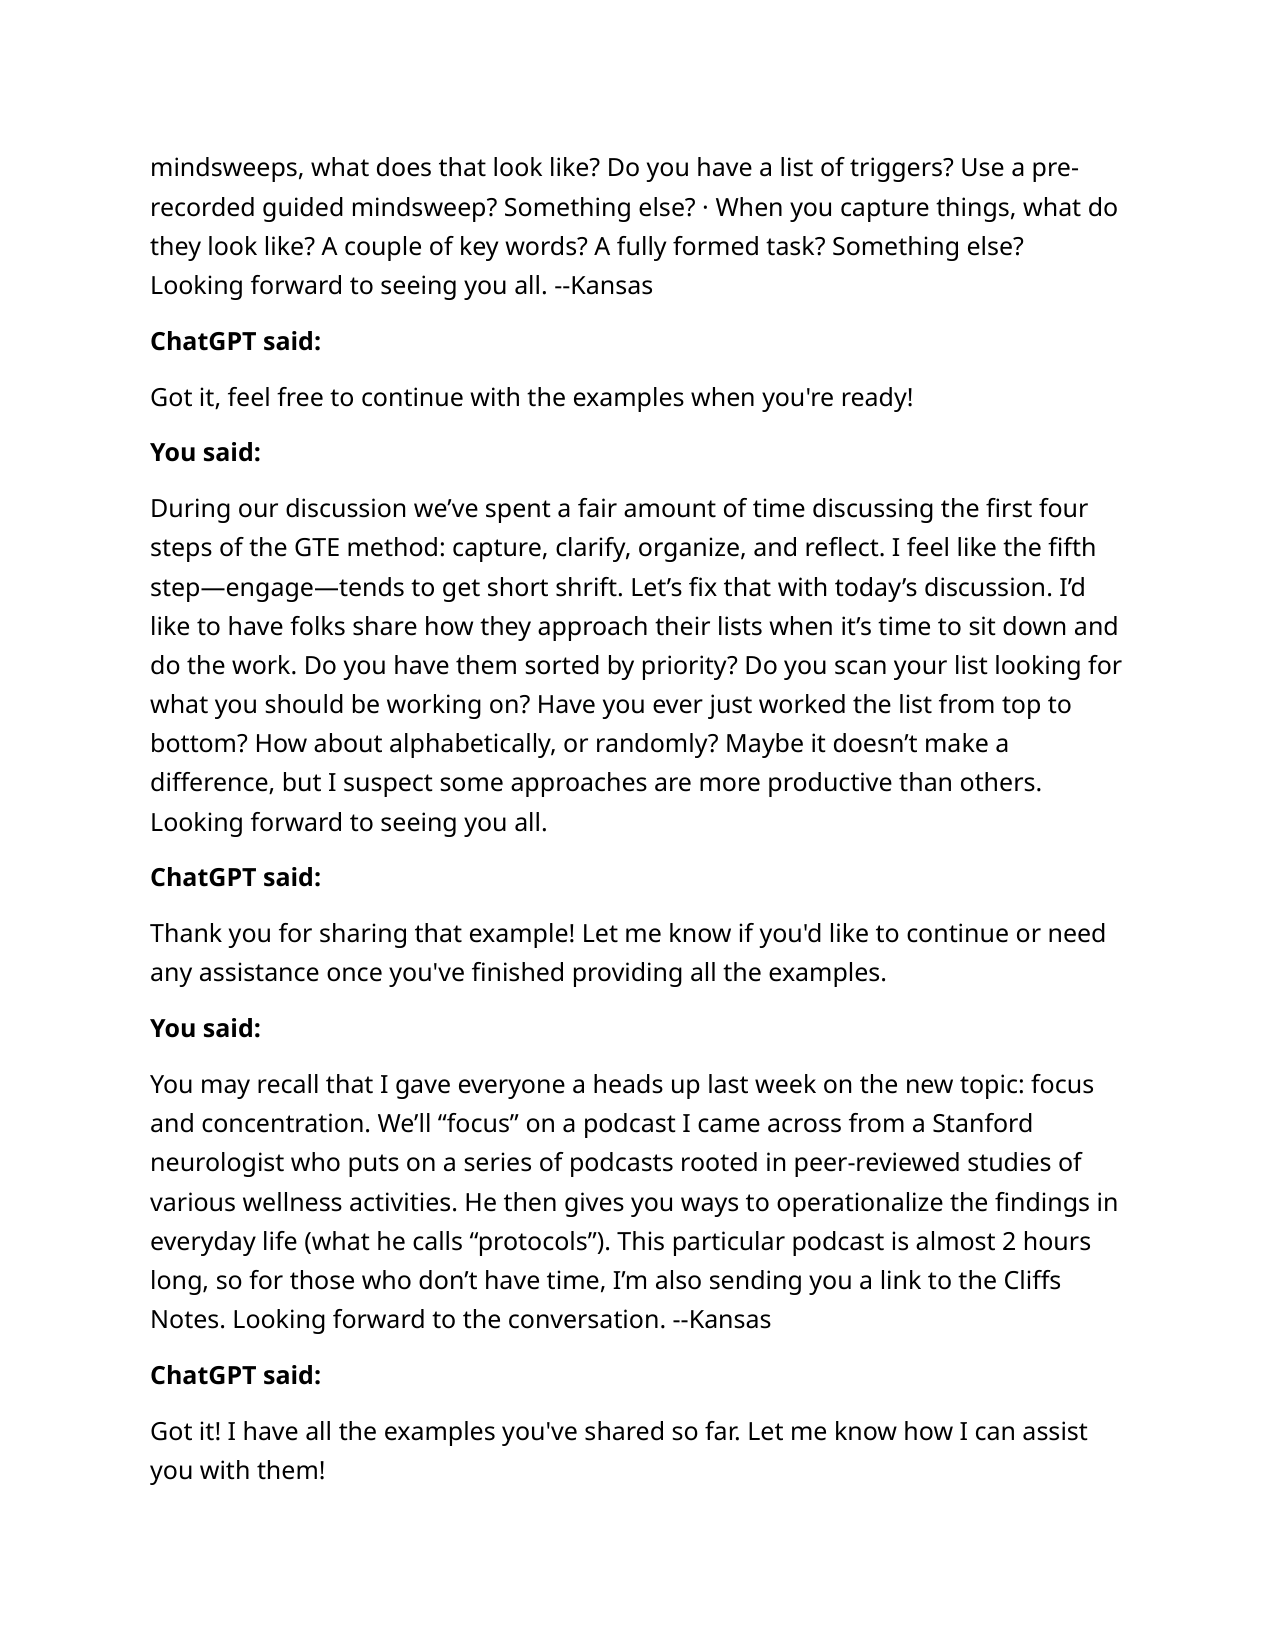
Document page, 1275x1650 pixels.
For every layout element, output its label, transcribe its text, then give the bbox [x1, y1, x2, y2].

text You said: [150, 1011, 1125, 1045]
text You may recall that I gave everyone a heads up last week on the new topic: focus and concentration. We’ll “focus” on a podcast I came across from a Stanford neurologist who puts on a series of podcasts rooted in peer-reviewed studies of various wellness activities. He then gives you ways to operationalize the findings in everyday life (what he calls “protocols”). This particular podcast is almost 2 hours long, so for those who don’t have time, I’m also sending you a link to the Cliffs Notes. Looking forward to the conversation. --Kansas [150, 1067, 1125, 1336]
text ChatGPT said: [150, 860, 1125, 894]
text You said: [150, 435, 1125, 469]
text Got it, feel free to continue with the examples when you're ready! [150, 379, 1125, 413]
text During our discussion we’ve spent a fair amount of time discussing the first four steps of the GTE method: capture, clarify, organize, and reflect. I feel like the fifth step—engage—tends to get short shrift. Let’s fix that with today’s discussion. I’d like to have folks share how they approach their lists when it’s time to sit down and do the work. Do you have them sorted by priority? Do you scan your list looking for what you should be working on? Have you ever just worked the list from top to bottom? How about alphabetically, or randomly? Maybe it doesn’t make a difference, but I suspect some approaches are more productive than others. Looking forward to seeing you all. [150, 491, 1125, 838]
text ChatGPT said: [150, 1357, 1125, 1392]
text ChatGPT said: [150, 323, 1125, 357]
text Thank you for sharing that example! Let me know if you'd like to continue or need any assistance once you've finished providing all the examples. [150, 916, 1125, 989]
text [150, 150, 1125, 302]
text Got it! I have all the examples you've shared so far. Let me know how I can assist you with them! [150, 1413, 1125, 1487]
